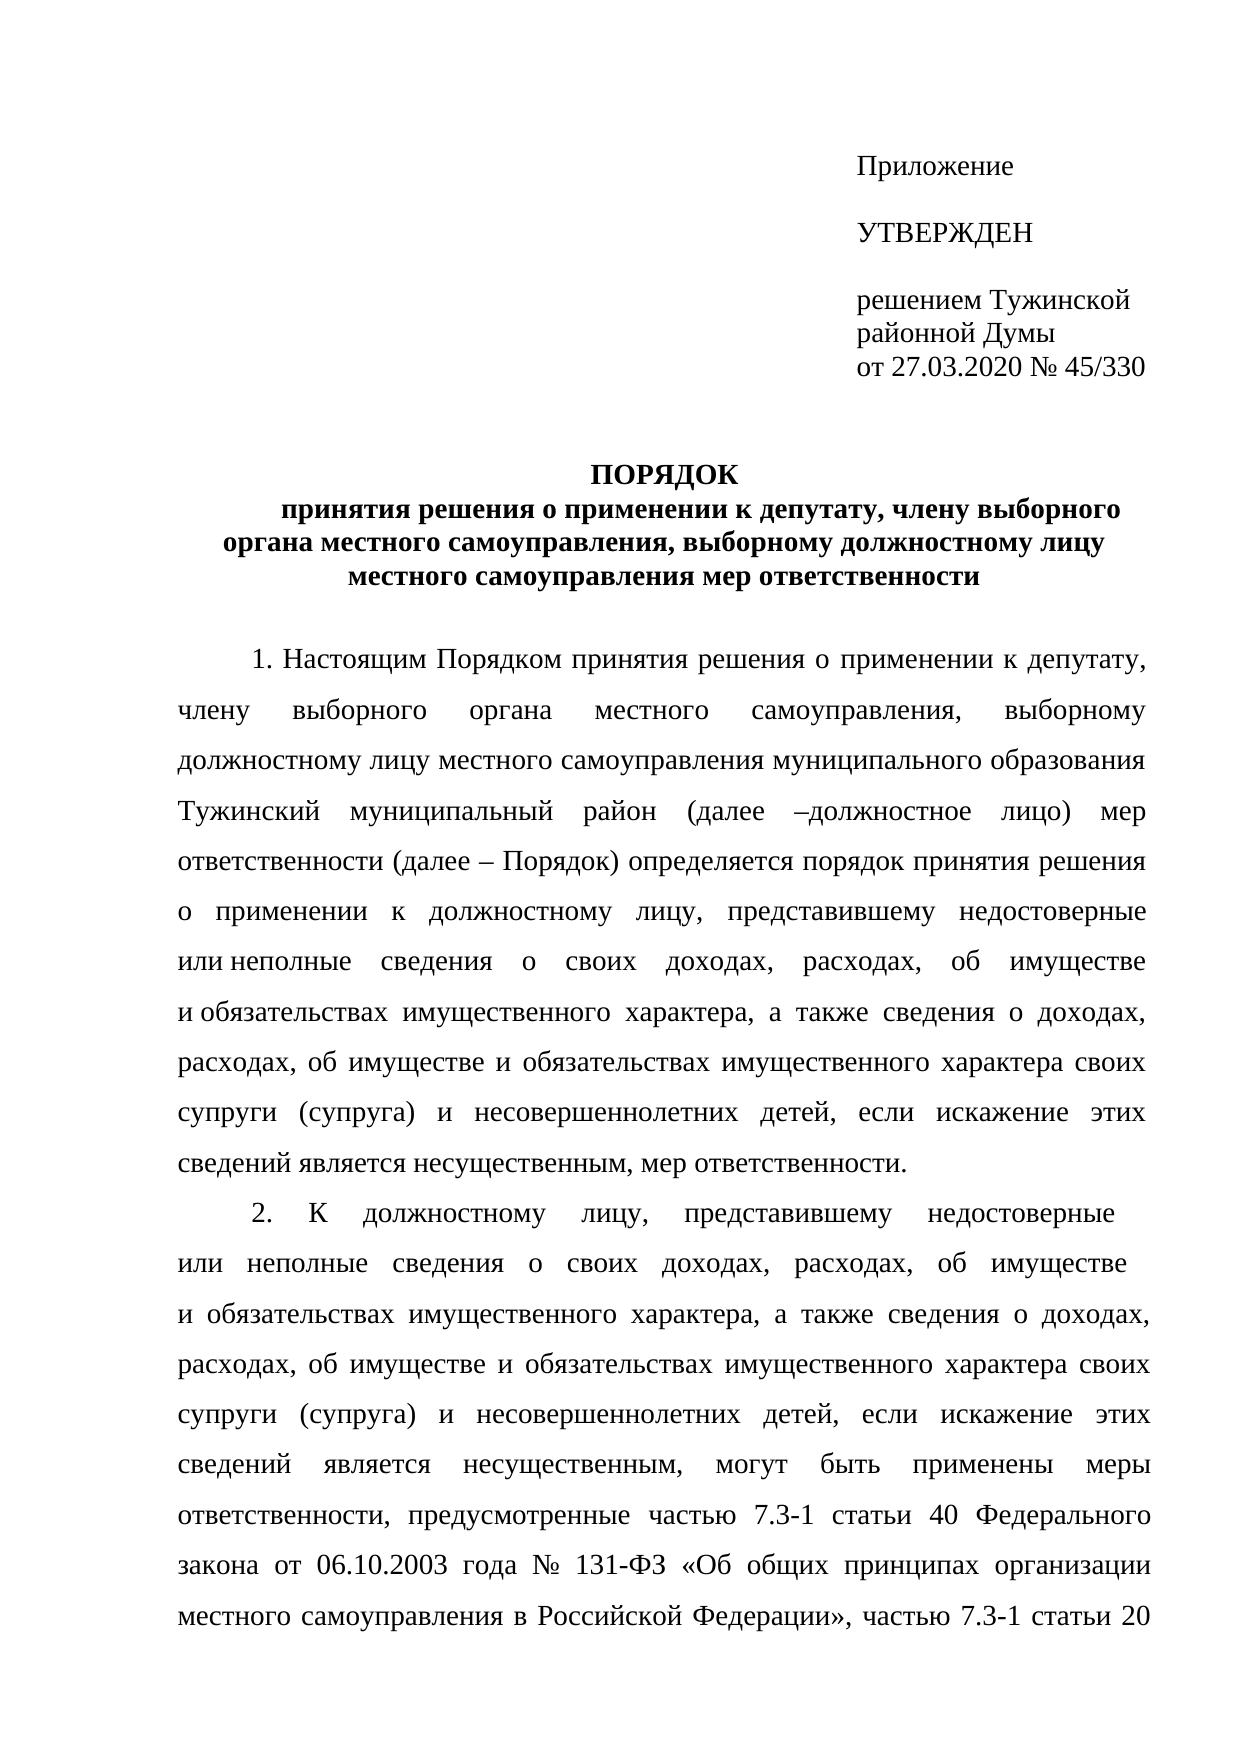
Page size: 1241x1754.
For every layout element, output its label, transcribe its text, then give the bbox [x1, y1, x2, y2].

text решением Тужинской районной Думы [856, 282, 1152, 349]
text от 27.03.2020 № 45/330 [856, 349, 1152, 382]
text УТВЕРЖДЕН [856, 215, 1152, 248]
text ПОРЯДОК [177, 457, 1152, 491]
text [177, 1195, 1152, 1631]
text 1. Настоящим Порядком принятия решения о применении к депутату, члену выборного органа местного самоуправления, выборному должностному лицу местного самоуправления муниципального образования Тужинский муниципальный район (далее –должностное лицо) мер ответственности (далее – Порядок) определяется порядок принятия решения о применении к должностному лицу, представившему недостоверные или неполные сведения о своих доходах, расходах, об имуществе и обязательствах имущественного характера, а также сведения о доходах, расходах, об имуществе и обязательствах имущественного характера своих супруги (супруга) и несовершеннолетних детей, если искажение этих сведений является несущественным, мер ответственности. [177, 642, 1147, 1178]
text Приложение [856, 148, 1152, 181]
text принятия решения о применении к депутату, члену выборного органа местного самоуправления, выборному должностному лицу местного самоуправления мер ответственности [177, 491, 1152, 592]
